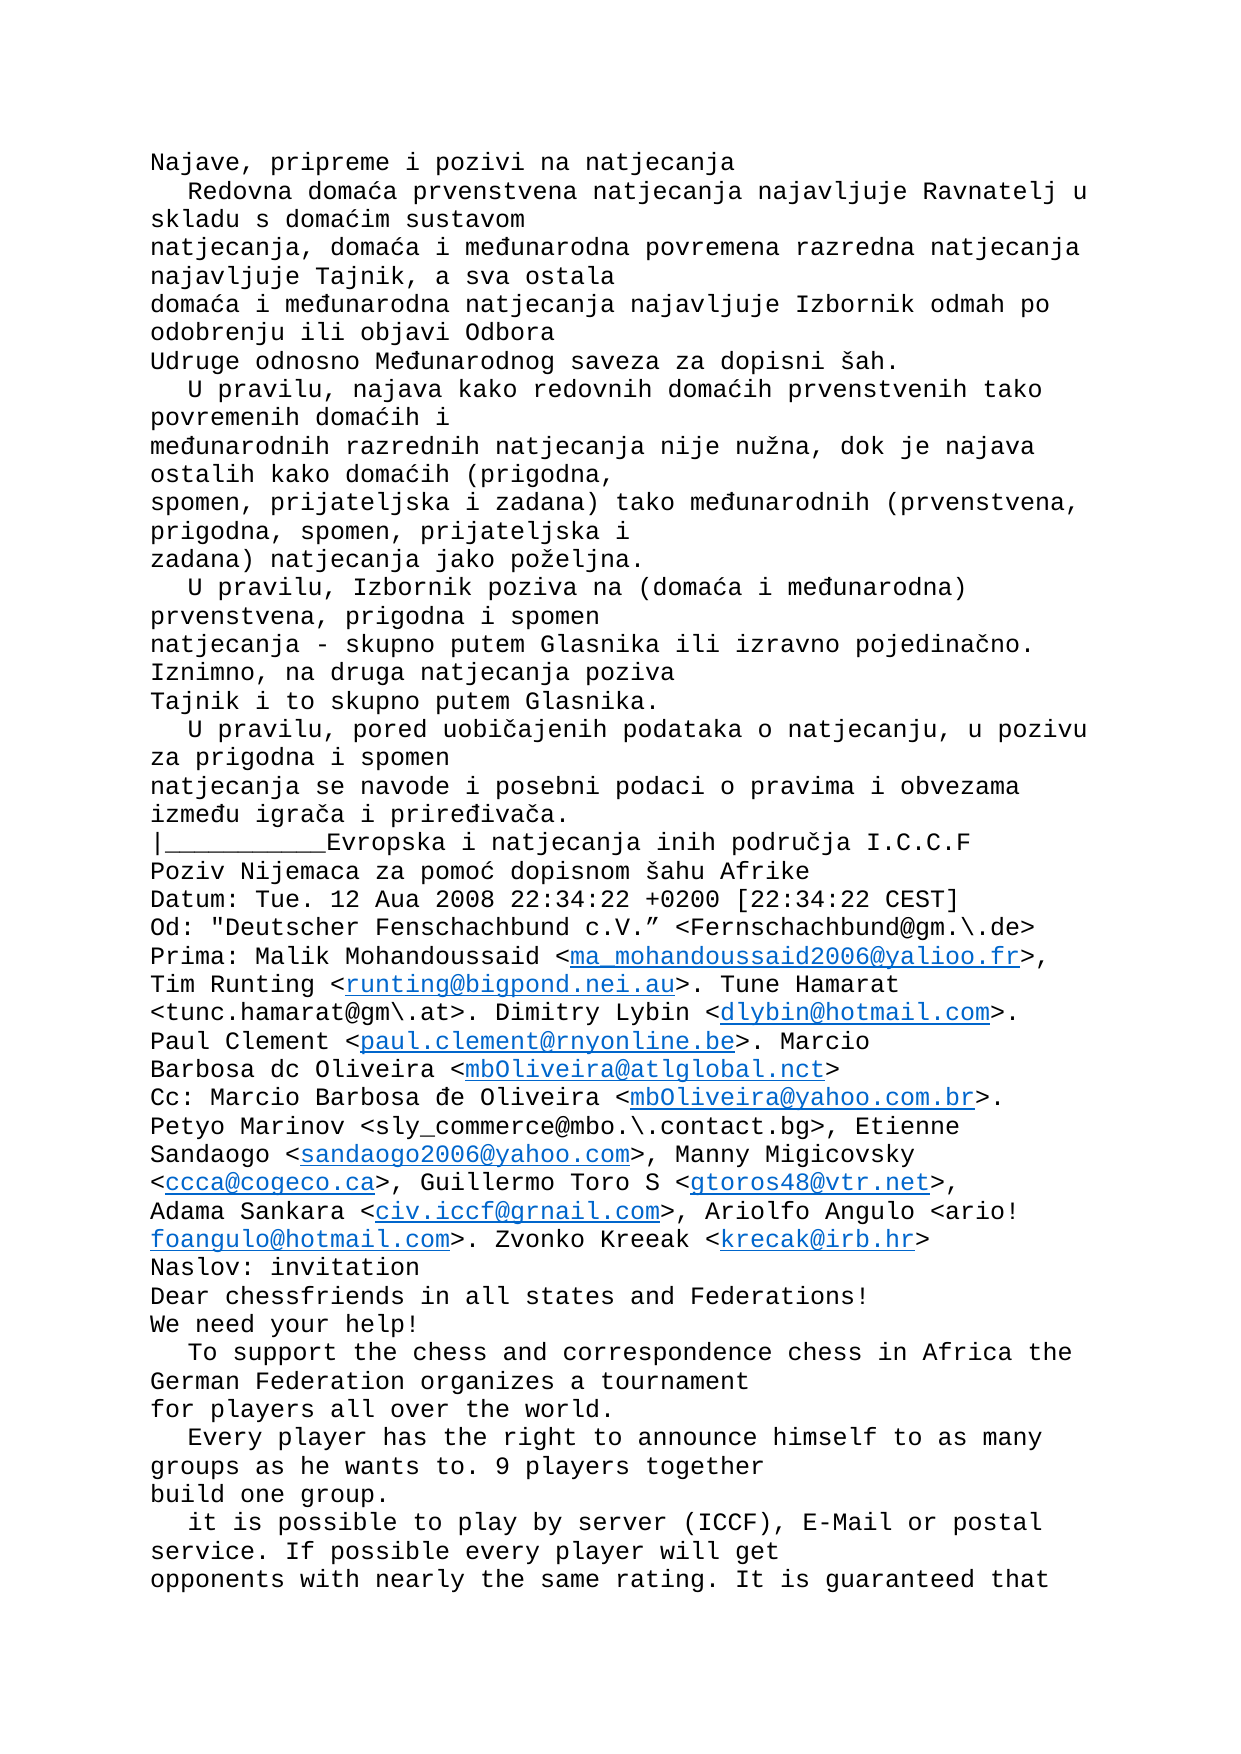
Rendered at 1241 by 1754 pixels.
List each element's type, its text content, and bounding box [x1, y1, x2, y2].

text Redovna domaća prvenstvena natjecanja najavljuje Ravnatelj u skladu s domaćim sustavom natjecanja, domaća i međunarodna povremena razredna natjecanja najavljuje Tajnik, a sva ostala domaća i međunarodna natjecanja najavljuje Izbornik odmah po odobrenju ili objavi Odbora Udruge odnosno Međunarodnog saveza za dopisni šah. [150, 178, 1090, 377]
text To support the chess and correspondence chess in Africa the German Federation organizes a tournament for players all over the world. [150, 1340, 1090, 1425]
text Cc: Marcio Barbosa đe Oliveira <mbOliveira@yahoo.com.br>. Petyo Marinov <sly_commerce@mbo.\.contact.bg>, Etienne Sandaogo <sandaogo2006@yahoo.com>, Manny Migicovsky <ccca@cogeco.ca>, Guillermo Toro S <gtoros48@vtr.net>, Adama Sankara <civ.iccf@grnail.com>, Ariolfo Angulo <ario!foangulo@hotmail.com>. Zvonko Kreeak <krecak@irb.hr> Naslov: invitation [150, 1085, 1090, 1283]
text Dear chessfriends in all states and Federations! [150, 1283, 1090, 1312]
text Every player has the right to announce himself to as many groups as he wants to. 9 players together build one group. [150, 1425, 1090, 1510]
text Prima: Malik Mohandoussaid <ma_mohandoussaid2006@yalioo.fr>, Tim Runting <runting@bigpond.nei.au>. Tune Hamarat <tunc.hamarat@gm\.at>. Dimitry Lybin <dlybin@hotmail.com>. Paul Clement <paul.clement@rnyonline.be>. Marcio Barbosa dc Oliveira <mbOliveira@atlglobal.nct> [150, 943, 1090, 1085]
text Datum: Tue. 12 Aua 2008 22:34:22 +0200 [22:34:22 CEST] [150, 887, 1090, 915]
text U pravilu, najava kako redovnih domaćih prvenstvenih tako povremenih domaćih i međunarodnih razrednih natjecanja nije nužna, dok je najava ostalih kako domaćih (prigodna, spomen, prijateljska i zadana) tako međunarodnih (prvenstvena, prigodna, spomen, prijateljska i zadana) natjecanja jako poželjna. [150, 377, 1090, 575]
text Najave, pripreme i pozivi na natjecanja [150, 150, 1090, 178]
text We need your help! [150, 1312, 1090, 1340]
text Poziv Nijemaca za pomoć dopisnom šahu Afrike [150, 858, 1090, 887]
text | Evropska i natjecanja inih područja I.C.C.F [150, 830, 1090, 858]
text U pravilu, pored uobičajenih podataka o natjecanju, u pozivu za prigodna i spomen natjecanja se navode i posebni podaci o pravima i obvezama između igrača i priređivača. [150, 717, 1090, 830]
text Od: "Deutscher Fenschachbund c.V.” <Fernschachbund@gm.\.de> [150, 915, 1090, 943]
text U pravilu, Izbornik poziva na (domaća i međunarodna) prvenstvena, prigodna i spomen natjecanja - skupno putem Glasnika ili izravno pojedinačno. Iznimno, na druga natjecanja poziva Tajnik i to skupno putem Glasnika. [150, 575, 1090, 717]
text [150, 1510, 1090, 1595]
